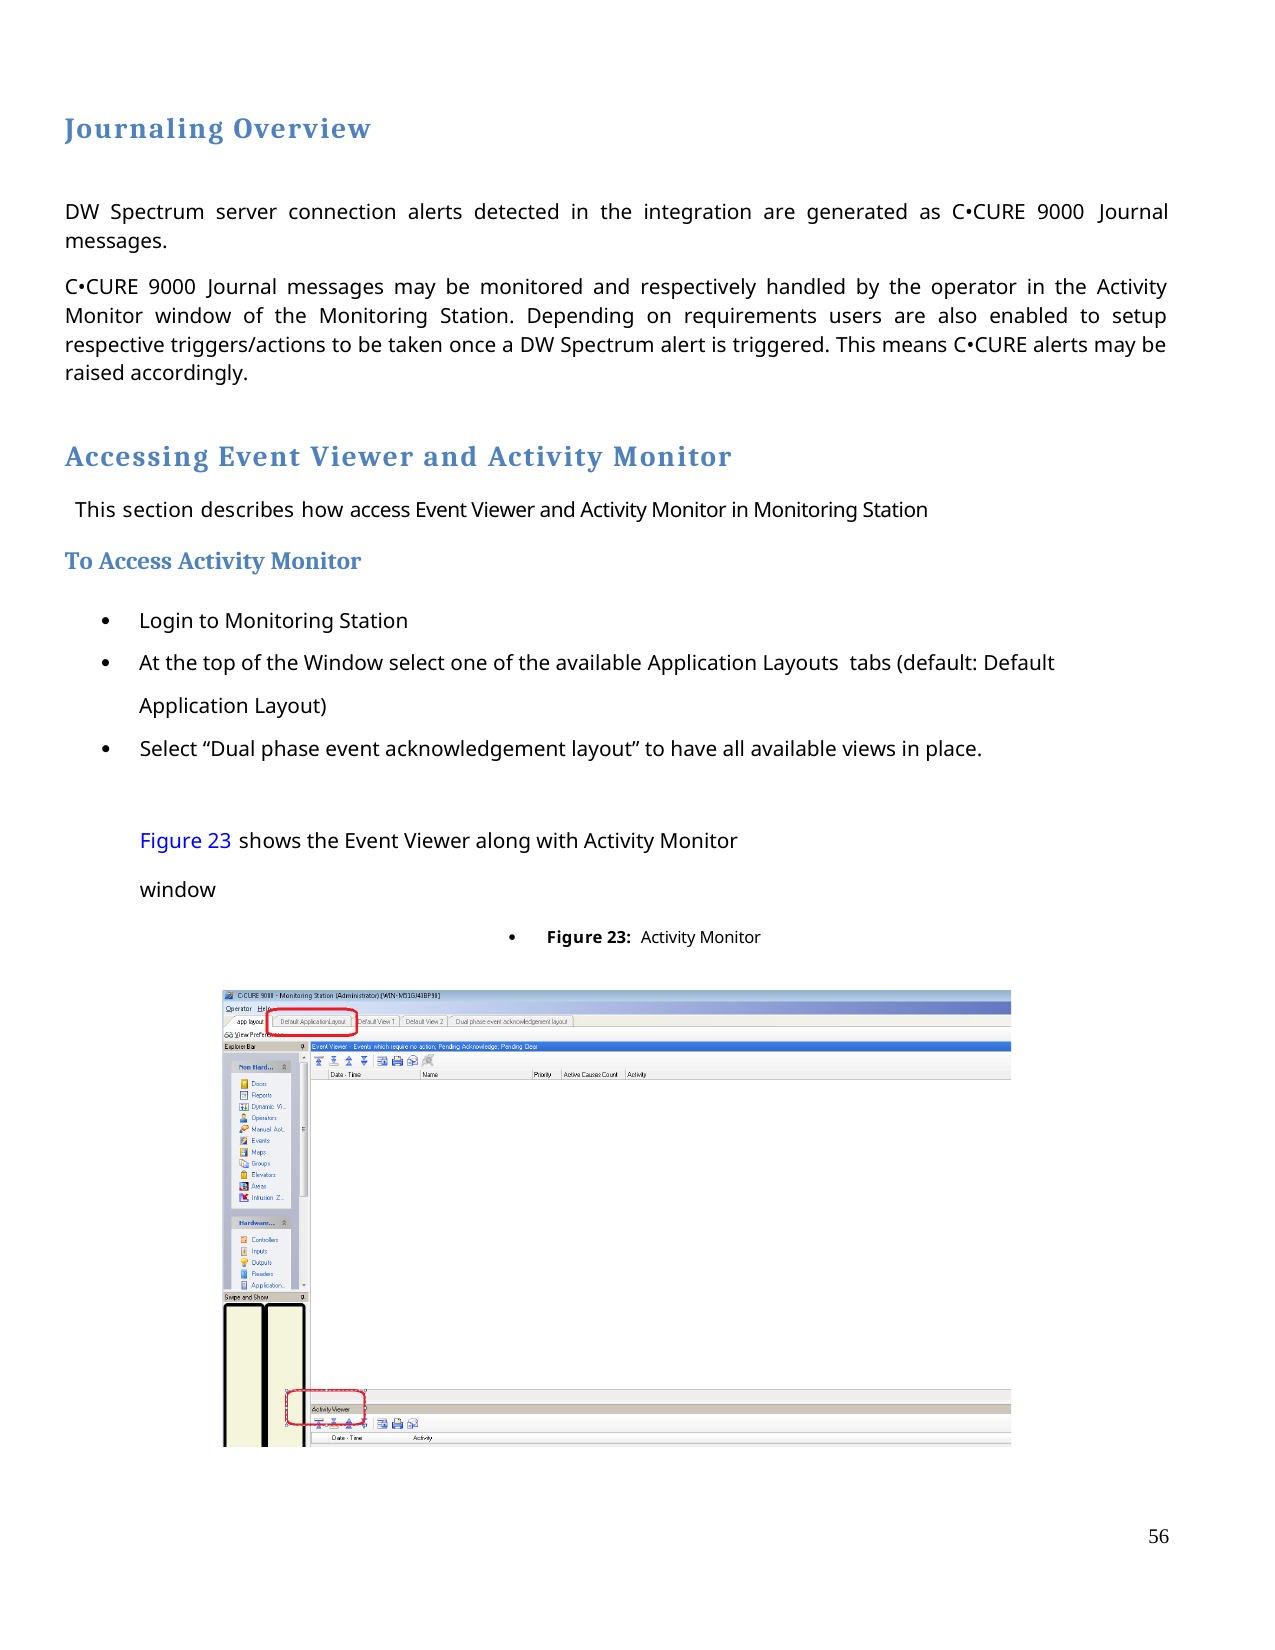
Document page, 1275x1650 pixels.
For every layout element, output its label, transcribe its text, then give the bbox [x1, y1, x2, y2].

text C•CURE 9000 Journal messages may be monitored and respectively handled by the operator in the Activity Monitor window of the Monitoring Station. Depending on requirements users are also enabled to setup respective triggers/actions to be taken once a DW Spectrum alert is triggered. This means C•CURE alerts may be raised accordingly. [64, 267, 1169, 387]
picture [222, 990, 1012, 1447]
list Login to Monitoring Station [102, 606, 1169, 634]
text DW Spectrum server connection alerts detected in the integration are generated as C•CURE 9000 Journal messages. [64, 192, 1169, 255]
subtitle To Access Activity Monitor [64, 547, 1169, 576]
list At the top of the Window select one of the available Application Layouts tabs (default: Default Application Layout) [102, 648, 1169, 719]
subtitle Accessing Event Viewer and Activity Monitor [64, 440, 1169, 474]
text This section describes how access Event Viewer and Activity Monitor in Monitoring Station [75, 499, 1169, 522]
list Select “Dual phase event acknowledgement layout” to have all available views in place. [102, 734, 1169, 762]
list Figure 23: Activity Monitor [102, 925, 1168, 948]
text Figure 23 shows the Event Viewer along with Activity Monitor window [139, 826, 784, 904]
subtitle Journaling Overview [64, 112, 1169, 146]
